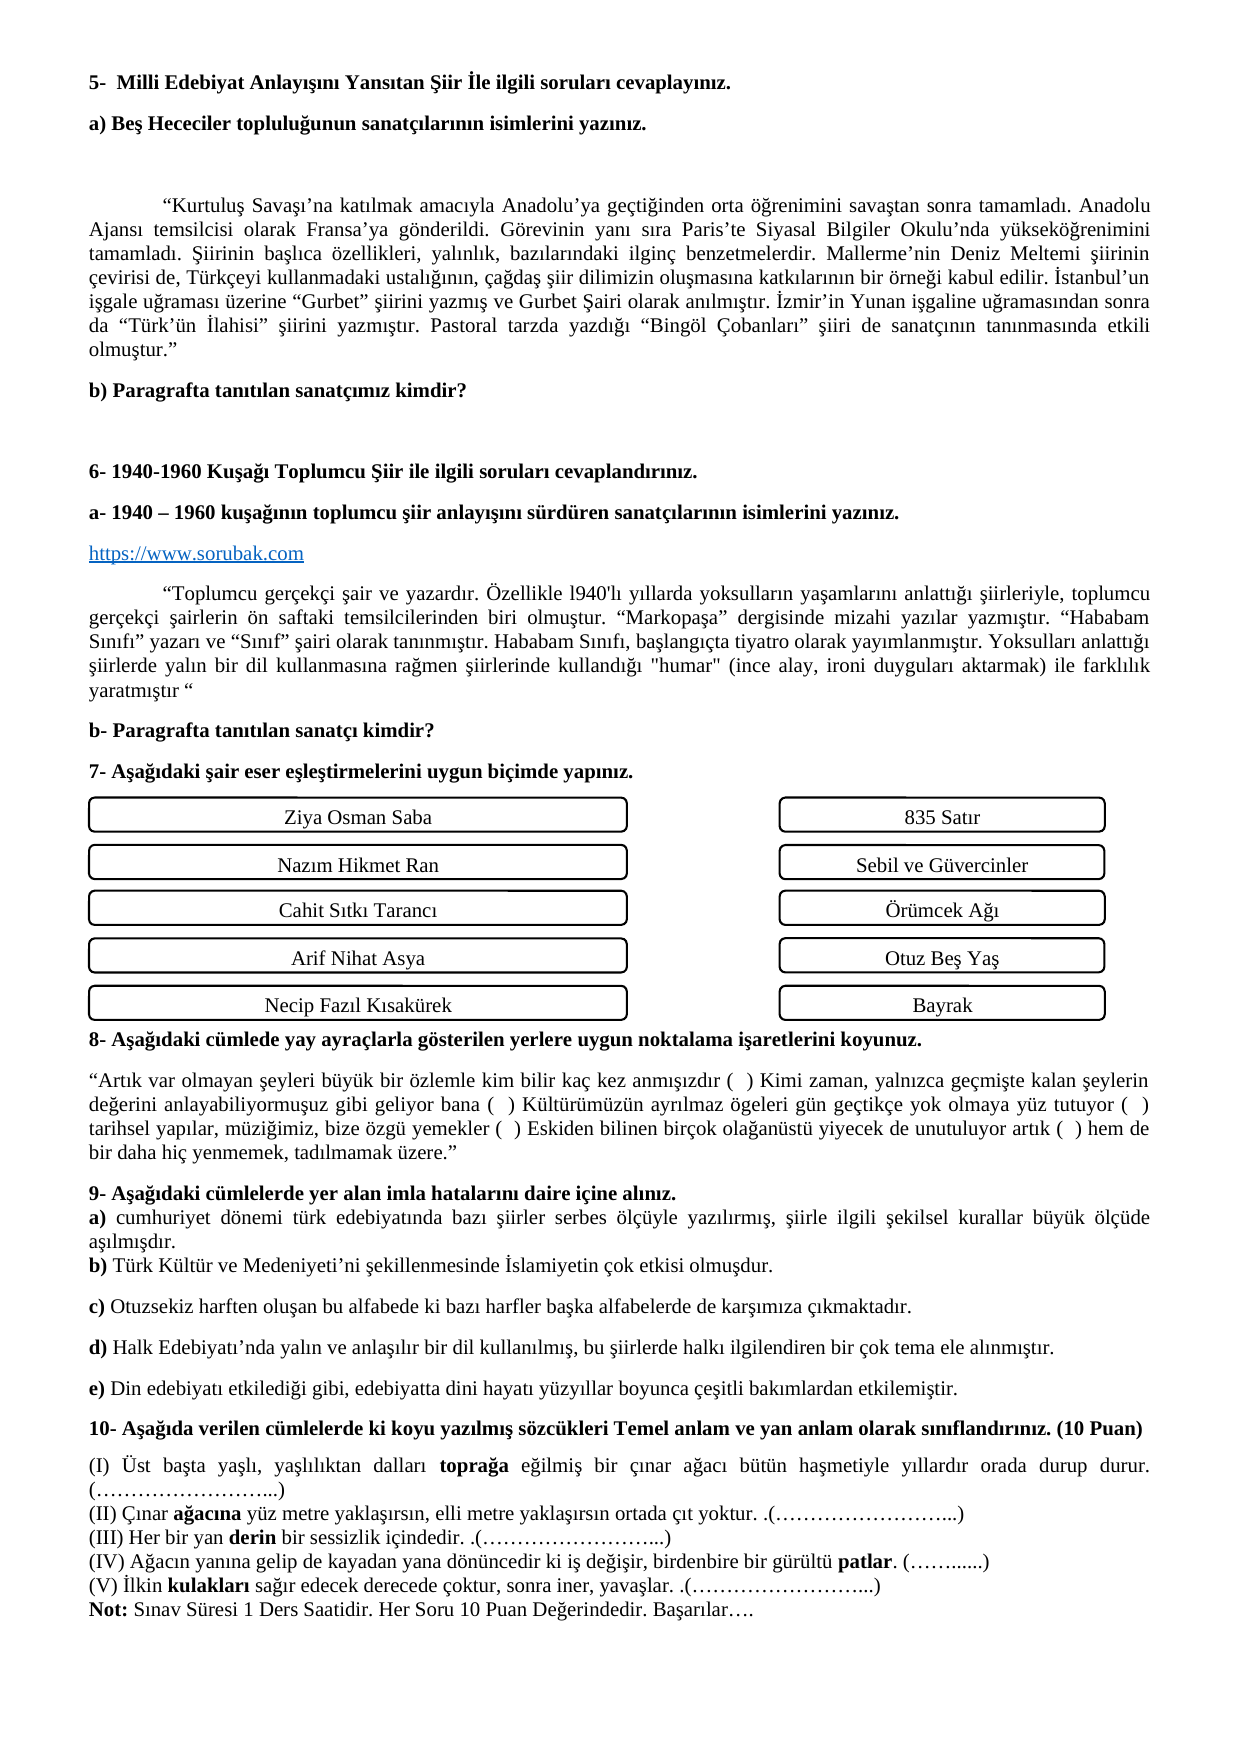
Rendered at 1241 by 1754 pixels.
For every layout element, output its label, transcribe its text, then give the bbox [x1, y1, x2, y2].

text 7- Aşağıdaki şair eser eşleştirmelerini uygun biçimde yapınız. [89, 759, 1152, 783]
text b- Paragrafta tanıtılan sanatçı kimdir? [89, 718, 1152, 742]
text (IV) Ağacın yanına gelip de kayadan yana dönüncedir ki iş değişir, birdenbire bir gürültü patlar. (……......) [89, 1549, 1152, 1573]
text 6- 1940-1960 Kuşağı Toplumcu Şiir ile ilgili soruları cevaplandırınız. [89, 459, 1152, 483]
text d) Halk Edebiyatı’nda yalın ve anlaşılır bir dil kullanılmış, bu şiirlerde halkı ilgilendiren bir çok tema ele alınmıştır. [89, 1335, 1152, 1359]
text 8- Aşağıdaki cümlede yay ayraçlarla gösterilen yerlere uygun noktalama işaretlerini koyunuz. [89, 1027, 1152, 1051]
text c) Otuzsekiz harften oluşan bu alfabede ki bazı harfler başka alfabelerde de karşımıza çıkmaktadır. [89, 1294, 1152, 1318]
text https://www.sorubak.com [89, 541, 1152, 564]
text 5- Milli Edebiyat Anlayışını Yansıtan Şiir İle ilgili soruları cevaplayınız. [89, 70, 1152, 94]
text a) cumhuriyet dönemi türk edebiyatında bazı şiirler serbes ölçüyle yazılırmış, şiirle ilgili şekilsel kurallar büyük ölçüde aşılmışdır. [89, 1205, 1152, 1253]
text b) Paragrafta tanıtılan sanatçımız kimdir? [89, 378, 1152, 402]
text (I) Üst başta yaşlı, yaşlılıktan dalları toprağa eğilmiş bir çınar ağacı bütün haşmetiyle yıllardır orada durup durur.(……………………...) [89, 1453, 1152, 1501]
text “Kurtuluş Savaşı’na katılmak amacıyla Anadolu’ya geçtiğinden orta öğrenimini savaştan sonra tamamladı. Anadolu Ajansı temsilcisi olarak Fransa’ya gönderildi. Görevinin yanı sıra Paris’te Siyasal Bilgiler Okulu’nda yükseköğrenimini tamamladı. Şiirinin başlıca özellikleri, yalınlık, bazılarındaki ilginç benzetmelerdir. Mallerme’nin Deniz Meltemi şiirinin çevirisi de, Türkçeyi kullanmadaki ustalığının, çağdaş şiir dilimizin oluşmasına katkılarının bir örneği kabul edilir. İstanbul’un işgale uğraması üzerine “Gurbet” şiirini yazmış ve Gurbet Şairi olarak anılmıştır. İzmir’in Yunan işgaline uğramasından sonra da “Türk’ün İlahisi” şiirini yazmıştır. Pastoral tarzda yazdığı “Bingöl Çobanları” şiiri de sanatçının tanınmasında etkili olmuştur.” [89, 192, 1152, 361]
text b) Türk Kültür ve Medeniyeti’ni şekillenmesinde İslamiyetin çok etkisi olmuşdur. [89, 1253, 1152, 1277]
text Not: Sınav Süresi 1 Ders Saatidir. Her Soru 10 Puan Değerindedir. Başarılar…. [89, 1597, 1152, 1621]
text “Artık var olmayan şeyleri büyük bir özlemle kim bilir kaç kez anmışızdır ( ) Kimi zaman, yalnızca geçmişte kalan şeylerin değerini anlayabiliyormuşuz gibi geliyor bana ( ) Kültürümüzün ayrılmaz ögeleri gün geçtikçe yok olmaya yüz tutuyor ( ) tarihsel yapılar, müziğimiz, bize özgü yemekler ( ) Eskiden bilinen birçok olağanüstü yiyecek de unutuluyor artık ( ) hem de bir daha hiç yenmemek, tadılmamak üzere.” [89, 1068, 1152, 1164]
text (II) Çınar ağacına yüz metre yaklaşırsın, elli metre yaklaşırsın ortada çıt yoktur. .(……………………...) [89, 1501, 1152, 1525]
text a- 1940 – 1960 kuşağının toplumcu şiir anlayışını sürdüren sanatçılarının isimlerini yazınız. [89, 500, 1152, 524]
text (V) İlkin kulakları sağır edecek derecede çoktur, sonra iner, yavaşlar. .(……………………...) [89, 1573, 1152, 1597]
text “Toplumcu gerçekçi şair ve yazardır. Özellikle l940'lı yıllarda yoksulların yaşamlarını anlattığı şiirleriyle, toplumcu gerçekçi şairlerin ön saftaki temsilcilerinden biri olmuştur. “Markopaşa” dergisinde mizahi yazılar yazmıştır. “Hababam Sınıfı” yazarı ve “Sınıf” şairi olarak tanınmıştır. Hababam Sınıfı, başlangıçta tiyatro olarak yayımlanmıştır. Yoksulları anlattığı şiirlerde yalın bir dil kullanmasına rağmen şiirlerinde kullandığı "humar" (ince alay, ironi duyguları aktarmak) ile farklılık yaratmıştır “ [89, 581, 1152, 702]
text 10- Aşağıda verilen cümlelerde ki koyu yazılmış sözcükleri Temel anlam ve yan anlam olarak sınıflandırınız. (10 Puan) [89, 1416, 1152, 1440]
text e) Din edebiyatı etkilediği gibi, edebiyatta dini hayatı yüzyıllar boyunca çeşitli bakımlardan etkilemiştir. [89, 1375, 1152, 1399]
text (III) Her bir yan derin bir sessizlik içindedir. .(……………………...) [89, 1525, 1152, 1549]
text a) Beş Hececiler topluluğunun sanatçılarının isimlerini yazınız. [89, 111, 1152, 135]
text 9- Aşağıdaki cümlelerde yer alan imla hatalarını daire içine alınız. [89, 1181, 1152, 1205]
